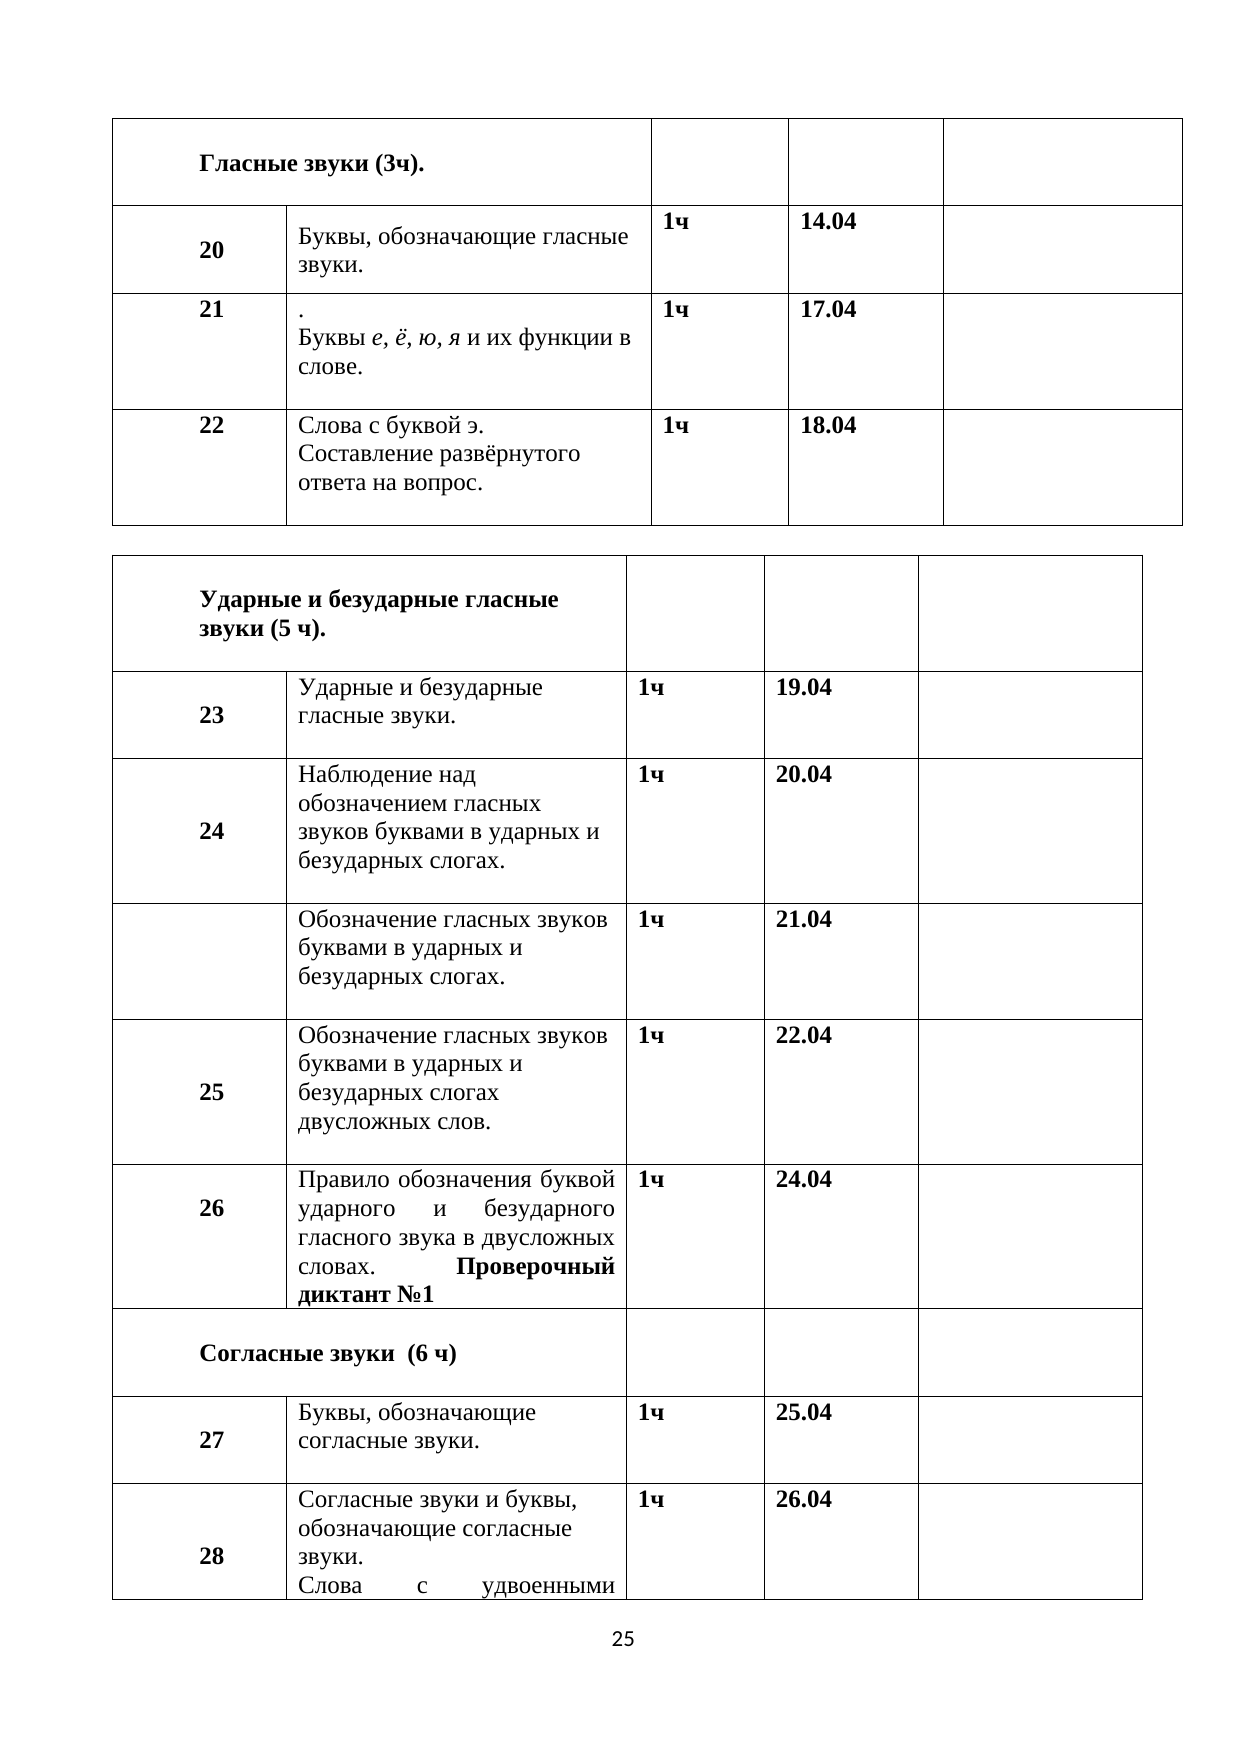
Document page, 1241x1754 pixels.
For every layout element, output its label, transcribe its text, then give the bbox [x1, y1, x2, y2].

table_cell [919, 672, 1142, 758]
table_cell 23 [113, 672, 286, 758]
table_cell 1ч [627, 904, 764, 1019]
table_cell [944, 410, 1182, 525]
table_cell 25 [113, 1020, 286, 1163]
table_header [919, 556, 1142, 671]
table_cell 1ч [627, 1165, 764, 1308]
table_cell 1ч [652, 206, 788, 293]
table_cell Гласные звуки (3ч). [113, 119, 651, 205]
table_cell Правило обозначения буквой ударного и безударного гласного звука в двусложных словах. Проверочный диктант №1 [287, 1165, 626, 1308]
table_cell 21 [113, 294, 286, 409]
table_cell [944, 294, 1182, 409]
table_cell 1ч [627, 1484, 764, 1599]
table_cell 22.04 [765, 1020, 918, 1163]
table_cell [919, 1020, 1142, 1163]
table_cell [652, 119, 788, 205]
table_cell [919, 1309, 1142, 1396]
table_cell 1ч [627, 672, 764, 758]
table_cell . Буквы е, ё, ю, я и их функции в слове. [287, 294, 651, 409]
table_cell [287, 1484, 626, 1599]
table_cell 17.04 [789, 294, 943, 409]
table_cell 20 [113, 206, 286, 293]
table_cell 24 [113, 759, 286, 903]
table_cell Слова с буквой э. Составление развёрнутого ответа на вопрос. [287, 410, 651, 525]
table_cell [919, 759, 1142, 903]
table_cell 14.04 [789, 206, 943, 293]
table_cell 20.04 [765, 759, 918, 903]
table_cell 27 [113, 1397, 286, 1483]
table_cell [919, 1397, 1142, 1483]
table_cell 1ч [627, 1020, 764, 1163]
table_cell 1ч [652, 410, 788, 525]
table_cell Обозначение гласных звуков буквами в ударных и безударных слогах. [287, 904, 626, 1019]
table_cell [765, 1309, 918, 1396]
table_cell [919, 904, 1142, 1019]
table_header [765, 556, 918, 671]
table_cell 1ч [652, 294, 788, 409]
table_cell Обозначение гласных звуков буквами в ударных и безударных слогах двусложных слов. [287, 1020, 626, 1163]
table_cell Буквы, обозначающие гласные звуки. [287, 206, 651, 293]
table_cell [113, 904, 286, 1019]
table_cell [944, 206, 1182, 293]
table_cell Наблюдение над обозначением гласных звуков буквами в ударных и безударных слогах. [287, 759, 626, 903]
table_cell 24.04 [765, 1165, 918, 1308]
table_cell 26.04 [765, 1484, 918, 1599]
table_cell 22 [113, 410, 286, 525]
table_cell 28 [113, 1484, 286, 1599]
table_cell 21.04 [765, 904, 918, 1019]
table_header [627, 556, 764, 671]
table_cell Согласные звуки (6 ч) [113, 1309, 626, 1396]
table_cell 1ч [627, 1397, 764, 1483]
table_cell [944, 119, 1182, 205]
table_cell [789, 119, 943, 205]
table_cell Ударные и безударные гласные звуки. [287, 672, 626, 758]
table_cell 19.04 [765, 672, 918, 758]
table_cell [627, 1309, 764, 1396]
table_cell Буквы, обозначающие согласные звуки. [287, 1397, 626, 1483]
table_cell 18.04 [789, 410, 943, 525]
table_cell [919, 1484, 1142, 1599]
table_cell 26 [113, 1165, 286, 1308]
table_header Ударные и безударные гласные звуки (5 ч). [113, 556, 626, 671]
table_cell [919, 1165, 1142, 1308]
table_cell 25.04 [765, 1397, 918, 1483]
table_cell 1ч [627, 759, 764, 903]
